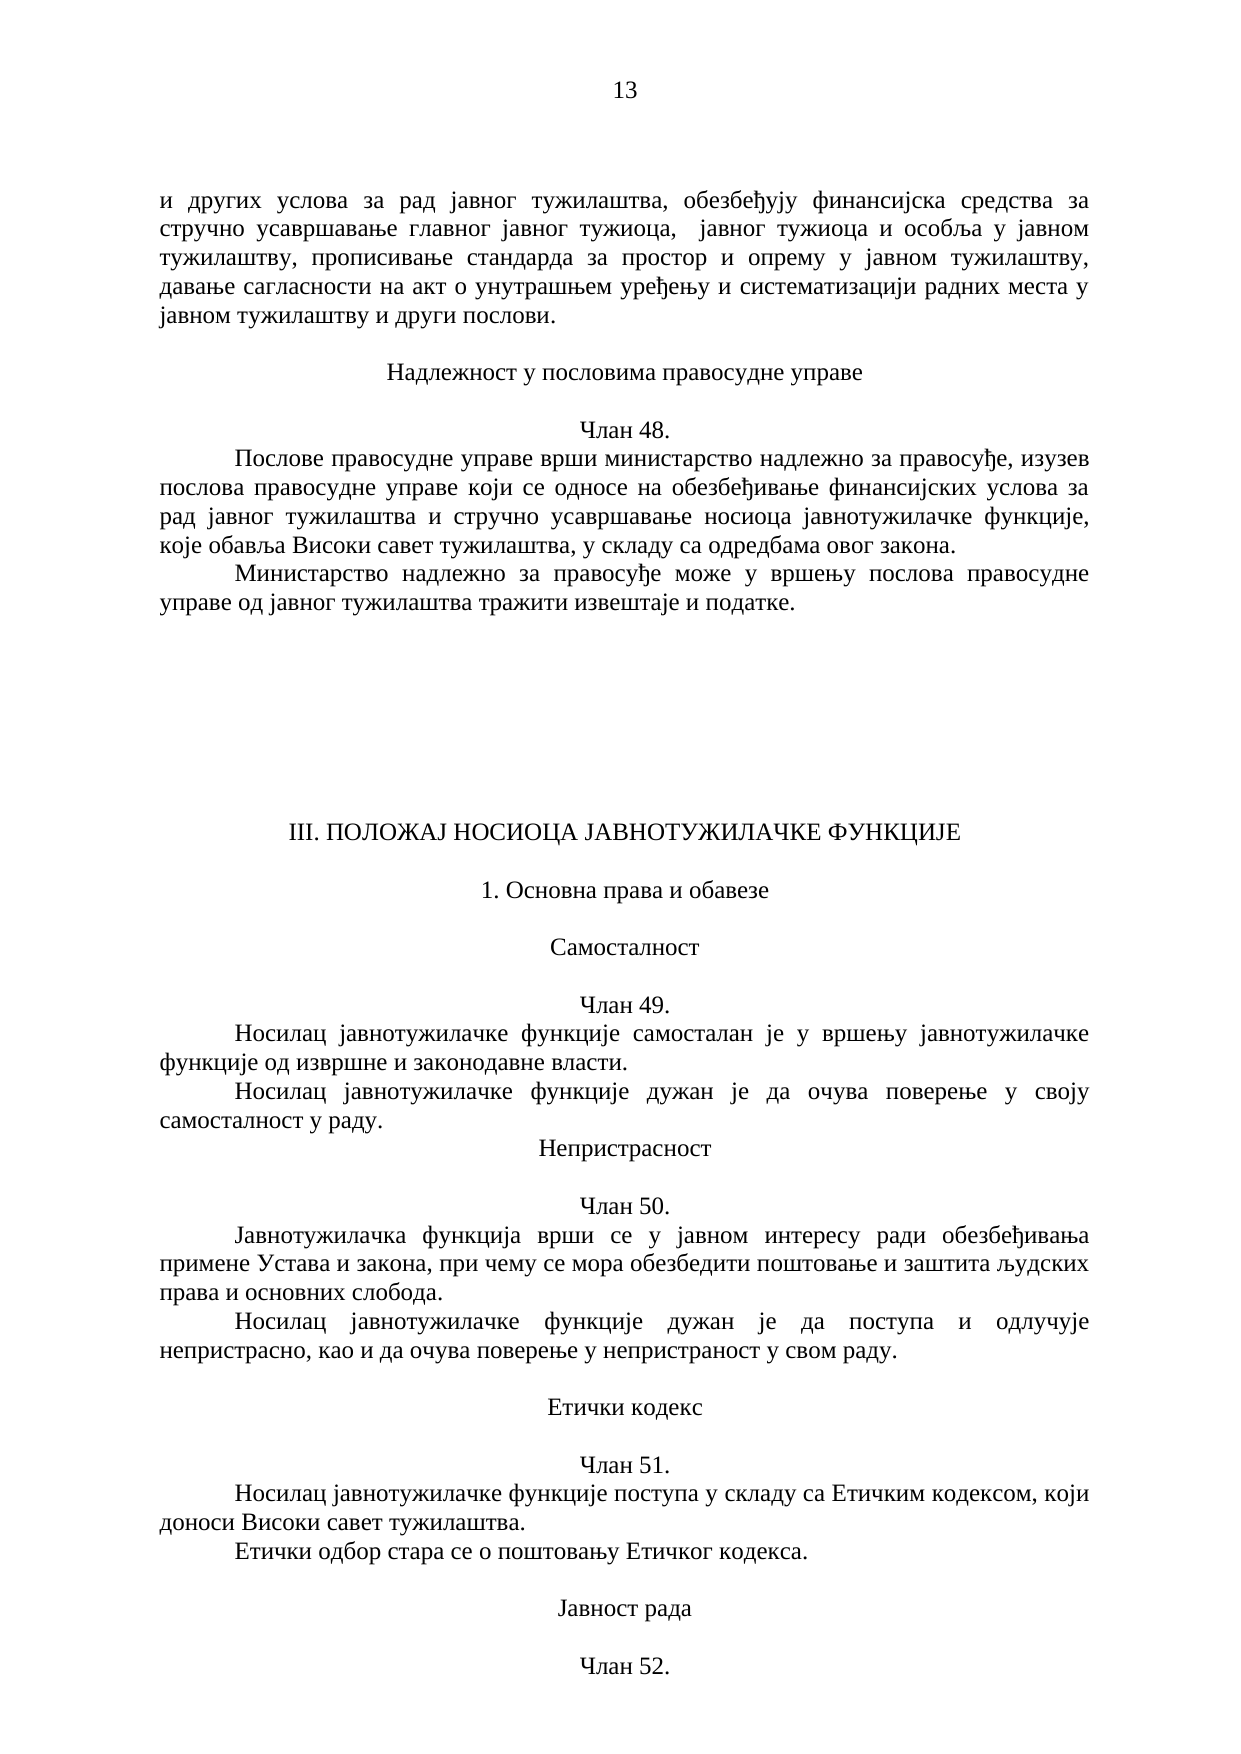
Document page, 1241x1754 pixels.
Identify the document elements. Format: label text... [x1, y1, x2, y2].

text Етички кодекс [159, 1392, 1090, 1421]
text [159, 185, 1090, 328]
text Члан 50. [159, 1191, 1090, 1220]
text Члан 51. [159, 1450, 1090, 1478]
text Носилац јавнотужилачке функције дужан је да поступа и одлучује непристрасно, као и да очува поверење у непристраност у свом раду. [159, 1306, 1090, 1363]
text Самосталност [159, 932, 1090, 961]
text Јавност рада [159, 1593, 1090, 1622]
text Министарство надлежно за правосуђе може у вршењу послова правосудне управе од јавног тужилаштва тражити извештаје и податке. [159, 558, 1090, 616]
text Члан 52. [159, 1651, 1090, 1680]
text Послове правосудне управе врши министарство надлежно за правосуђе, изузев послова правосудне управе који се односе на обезбеђивање финансијских услова за рад јавног тужилаштва и стручно усавршавање носиоца јавнотужилачке функције, које обавља Високи савет тужилаштва, у складу са одредбама овог закона. [159, 443, 1090, 558]
text Носилац јавнотужилачке функције самосталан је у вршењу јавнотужилачке функције од извршне и законодавне власти. [159, 1018, 1090, 1076]
text Члан 48. [159, 415, 1090, 443]
text 1. Oсновна права и обавезе [159, 875, 1090, 903]
text Непристрасност [159, 1133, 1090, 1162]
text Етички одбор стара се о поштовању Етичког кодекса. [159, 1536, 1090, 1565]
text III. ПОЛОЖАЈ НОСИОЦА ЈАВНОТУЖИЛАЧКЕ ФУНКЦИЈЕ [159, 817, 1090, 846]
text Јавнотужилачка функција врши се у јавном интересу ради обезбеђивања примене Устава и закона, при чему се мора обезбедити поштовање и заштита људских права и основних слобода. [159, 1220, 1090, 1306]
text Носилац јавнотужилачке функције поступа у складу са Етичким кодексом, који доноси Високи савет тужилаштва. [159, 1478, 1090, 1536]
text Члан 49. [159, 990, 1090, 1018]
text Надлежност у пословима правосудне управе [159, 357, 1090, 386]
text Носилац јавнотужилачке функције дужан је да очува поверење у своју самосталност у раду. [159, 1076, 1090, 1133]
